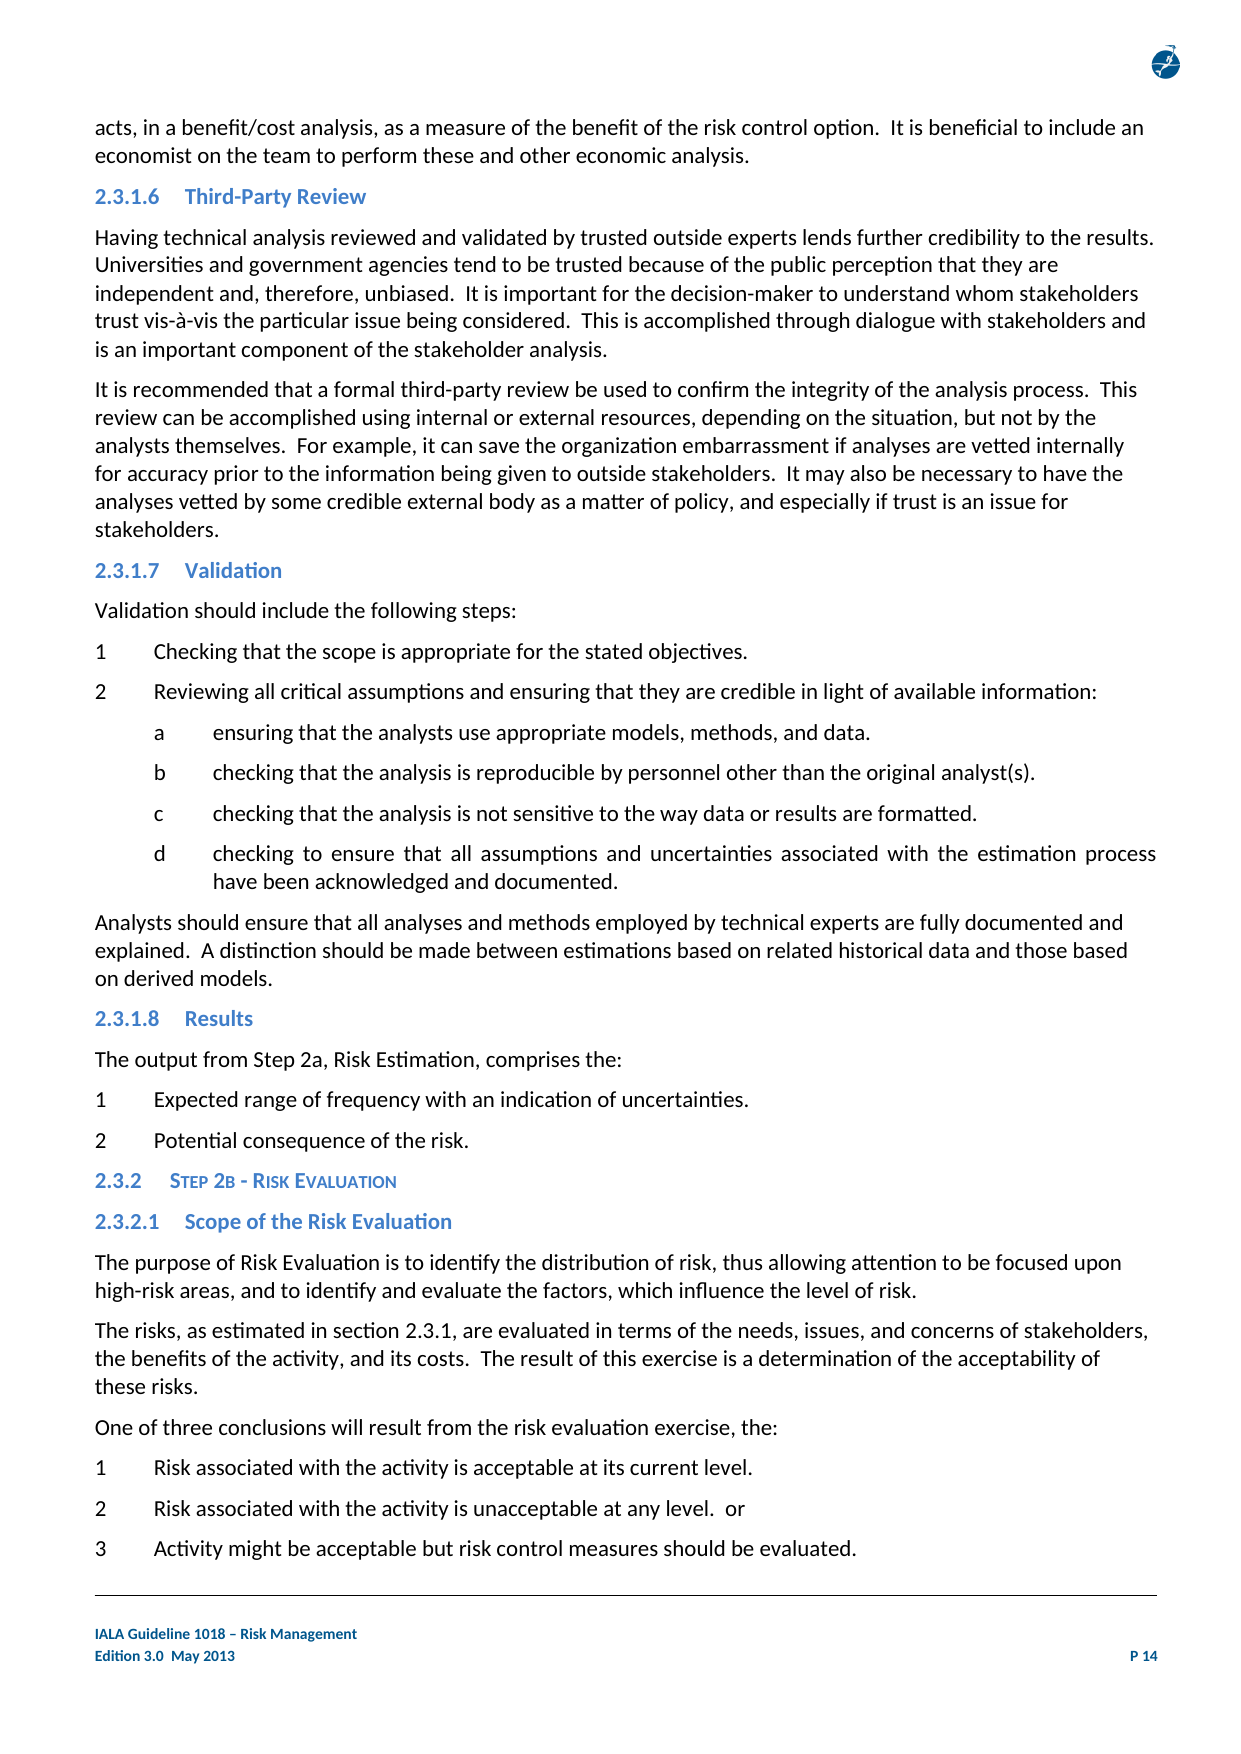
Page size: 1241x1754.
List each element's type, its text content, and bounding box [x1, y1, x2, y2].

list Risk associated with the activity is unacceptable at any level. or [94, 1494, 1157, 1522]
text One of three conclusions will result from the risk evaluation exercise, the: [94, 1413, 1157, 1441]
subtitle Step 2b - Risk Evaluation [94, 1167, 1157, 1195]
text Having technical analysis reviewed and validated by trusted outside experts lends further credibility to the results. Universities and government agencies tend to be trusted because of the public perception that they are independent and, therefore, unbiased. It is important for the decision-maker to understand whom stakeholders trust vis-à-vis the particular issue being considered. This is accomplished through dialogue with stakeholders and is an important component of the stakeholder analysis. [94, 223, 1157, 363]
text The risks, as estimated in section 2.3.1, are evaluated in terms of the needs, issues, and concerns of stakeholders, the benefits of the activity, and its costs. The result of this exercise is a determination of the acceptability of these risks. [94, 1316, 1157, 1400]
text The output from Step 2a, Risk Estimation, comprises the: [94, 1045, 1157, 1073]
text It is recommended that a formal third-party review be used to confirm the integrity of the analysis process. This review can be accomplished using internal or external resources, depending on the situation, but not by the analysts themselves. For example, it can save the organization embarrassment if analyses are vetted internally for accuracy prior to the information being given to outside stakeholders. It may also be necessary to have the analyses vetted by some credible external body as a matter of policy, and especially if trust is an issue for stakeholders. [94, 375, 1157, 543]
subtitle Third-Party Review [94, 182, 1157, 210]
list Expected range of frequency with an indication of uncertainties. [94, 1086, 1157, 1114]
text Validation should include the following steps: [94, 596, 1157, 624]
subtitle Scope of the Risk Evaluation [94, 1207, 1157, 1235]
list Reviewing all critical assumptions and ensuring that they are credible in light of available information: [94, 677, 1157, 705]
text The purpose of Risk Evaluation is to identify the distribution of risk, thus allowing attention to be focused upon high-risk areas, and to identify and evaluate the factors, which influence the level of risk. [94, 1248, 1157, 1304]
list Risk associated with the activity is acceptable at its current level. [94, 1453, 1157, 1481]
picture [1120, 0, 1239, 114]
list ensuring that the analysts use appropriate models, methods, and data. [153, 718, 1157, 746]
list checking to ensure that all assumptions and uncertainties associated with the estimation process have been acknowledged and documented. [153, 839, 1157, 896]
subtitle Results [94, 1004, 1157, 1033]
list Activity might be acceptable but risk control measures should be evaluated. [94, 1534, 1157, 1562]
list checking that the analysis is reproducible by personnel other than the original analyst(s). [153, 758, 1157, 786]
list Potential consequence of the risk. [94, 1126, 1157, 1154]
list checking that the analysis is not sensitive to the way data or results are formatted. [153, 799, 1157, 827]
text Analysts should ensure that all analyses and methods employed by technical experts are fully documented and explained. A distinction should be made between estimations based on related historical data and those based on derived models. [94, 908, 1157, 992]
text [94, 113, 1157, 169]
list Checking that the scope is appropriate for the stated objectives. [94, 637, 1157, 665]
subtitle Validation [94, 556, 1157, 584]
